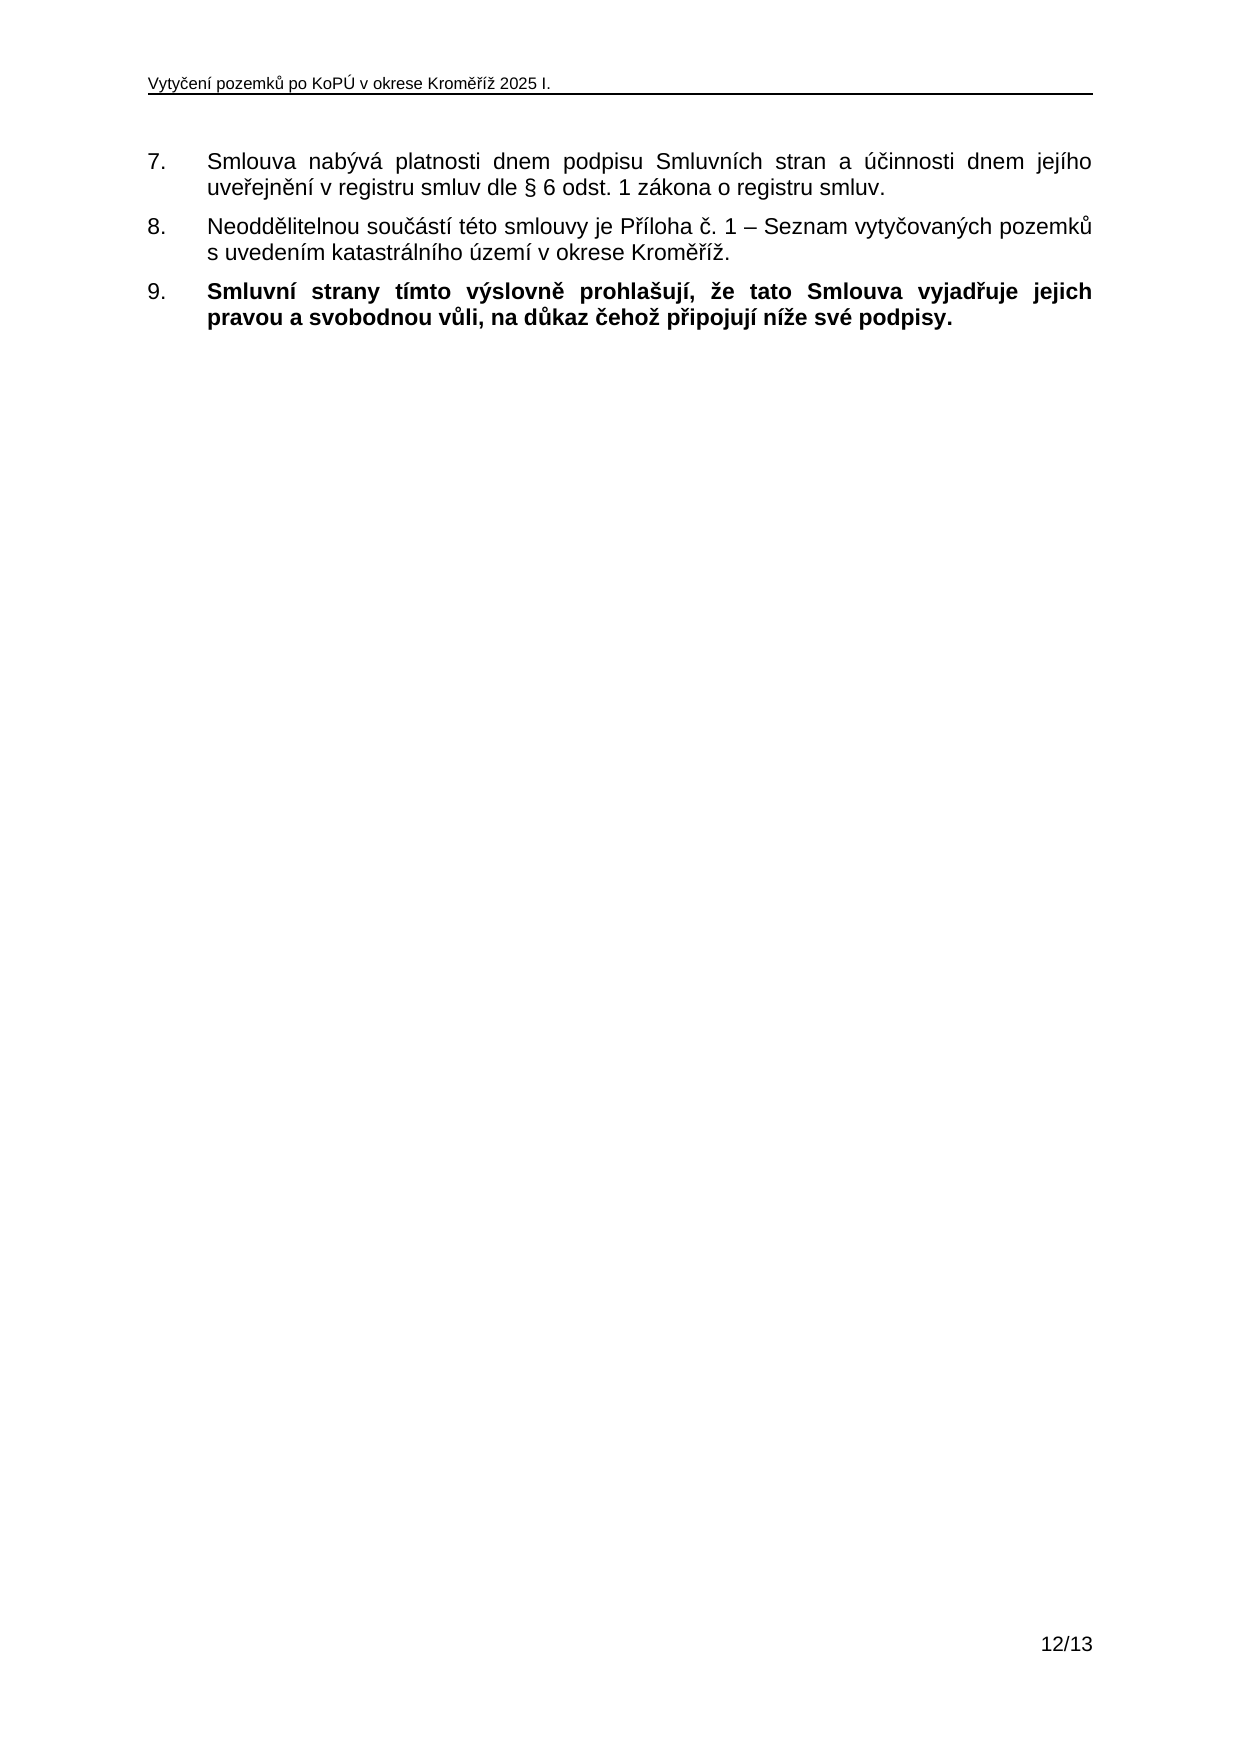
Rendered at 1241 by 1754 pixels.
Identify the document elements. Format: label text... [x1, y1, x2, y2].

list Smlouva nabývá platnosti dnem podpisu Smluvních stran a účinnosti dnem jejího uveřejnění v registru smluv dle § 6 odst. 1 zákona o registru smluv. [147, 148, 1093, 200]
list Neoddělitelnou součástí této smlouvy je Příloha č. 1 – Seznam vytyčovaných pozemků s uvedením katastrálního území v okrese Kroměříž. [147, 213, 1093, 266]
list Smluvní strany tímto výslovně prohlašují, že tato Smlouva vyjadřuje jejich pravou a svobodnou vůli, na důkaz čehož připojují níže své podpisy. [147, 278, 1093, 331]
